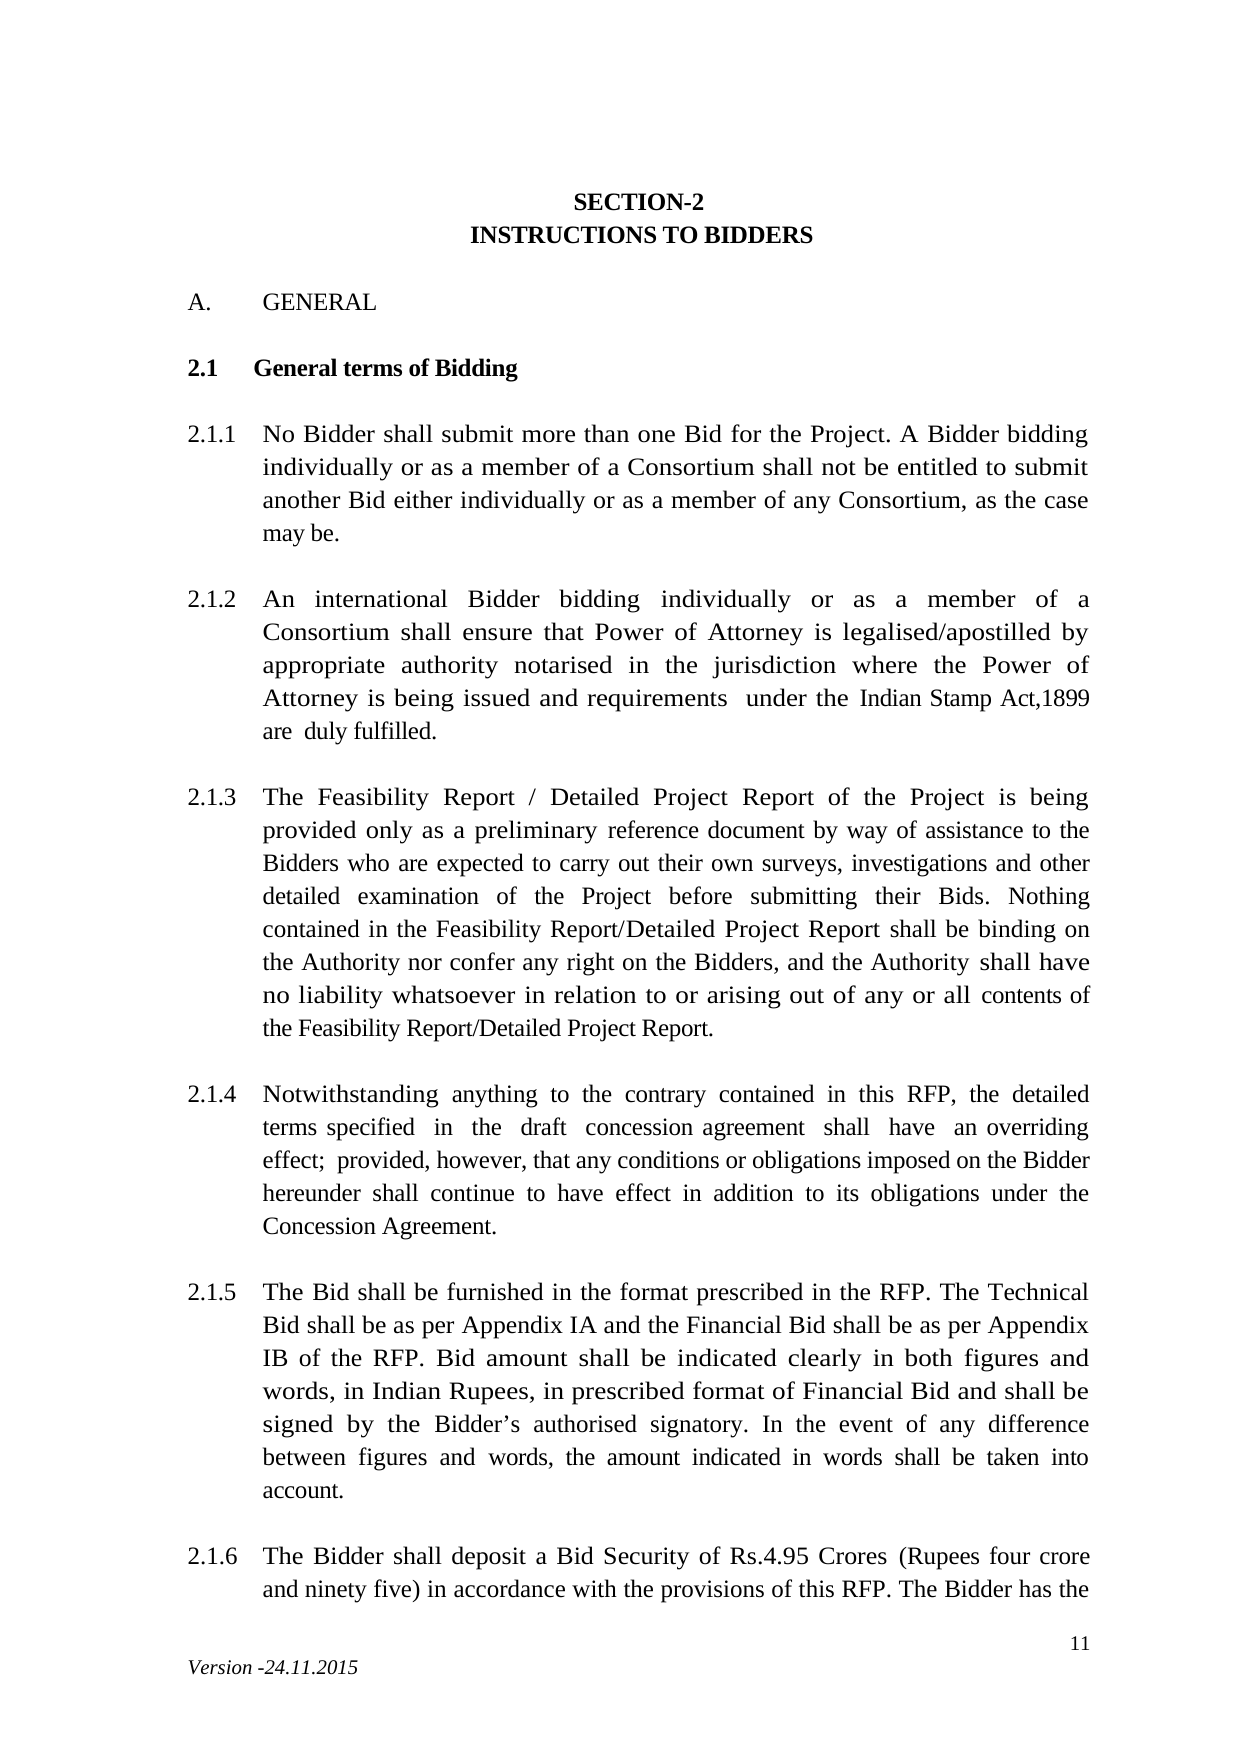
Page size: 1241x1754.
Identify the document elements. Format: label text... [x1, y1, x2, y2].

text A. GENERAL [187, 287, 1090, 315]
text INSTRUCTIONS TO BIDDERS [187, 221, 1090, 249]
list The Feasibility Report / Detailed Project Report of the Project is being provided only as a preliminary reference document by way of assistance to the Bidders who are expected to carry out their own surveys, investigations and other detailed examination of the Project before submitting their Bids. Nothing contained in the Feasibility Report/Detailed Project Report shall be binding on the Authority nor confer any right on the Bidders, and the Authority shall have no liability whatsoever in relation to or arising out of any or all contents of the Feasibility Report/Detailed Project Report. [187, 782, 1090, 1042]
list An international Bidder bidding individually or as a member of a Consortium shall ensure that Power of Attorney is legalised/apostilled by appropriate authority notarised in the jurisdiction where the Power of Attorney is being issued and requirements under the Indian Stamp Act,1899 are duly fulfilled. [187, 584, 1090, 744]
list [187, 1541, 1090, 1603]
text SECTION-2 [187, 187, 1090, 216]
list No Bidder shall submit more than one Bid for the Project. A Bidder bidding individually or as a member of a Consortium shall not be entitled to submit another Bid either individually or as a member of any Consortium, as the case may be. [187, 419, 1090, 546]
list General terms of Bidding [187, 353, 1090, 381]
list Notwithstanding anything to the contrary contained in this RFP, the detailed terms specified in the draft concession agreement shall have an overriding effect; provided, however, that any conditions or obligations imposed on the Bidder hereunder shall continue to have effect in addition to its obligations under the Concession Agreement. [187, 1079, 1090, 1240]
list The Bid shall be furnished in the format prescribed in the RFP. The Technical Bid shall be as per Appendix IA and the Financial Bid shall be as per Appendix IB of the RFP. Bid amount shall be indicated clearly in both figures and words, in Indian Rupees, in prescribed format of Financial Bid and shall be signed by the Bidder’s authorised signatory. In the event of any difference between figures and words, the amount indicated in words shall be taken into account. [187, 1277, 1090, 1504]
